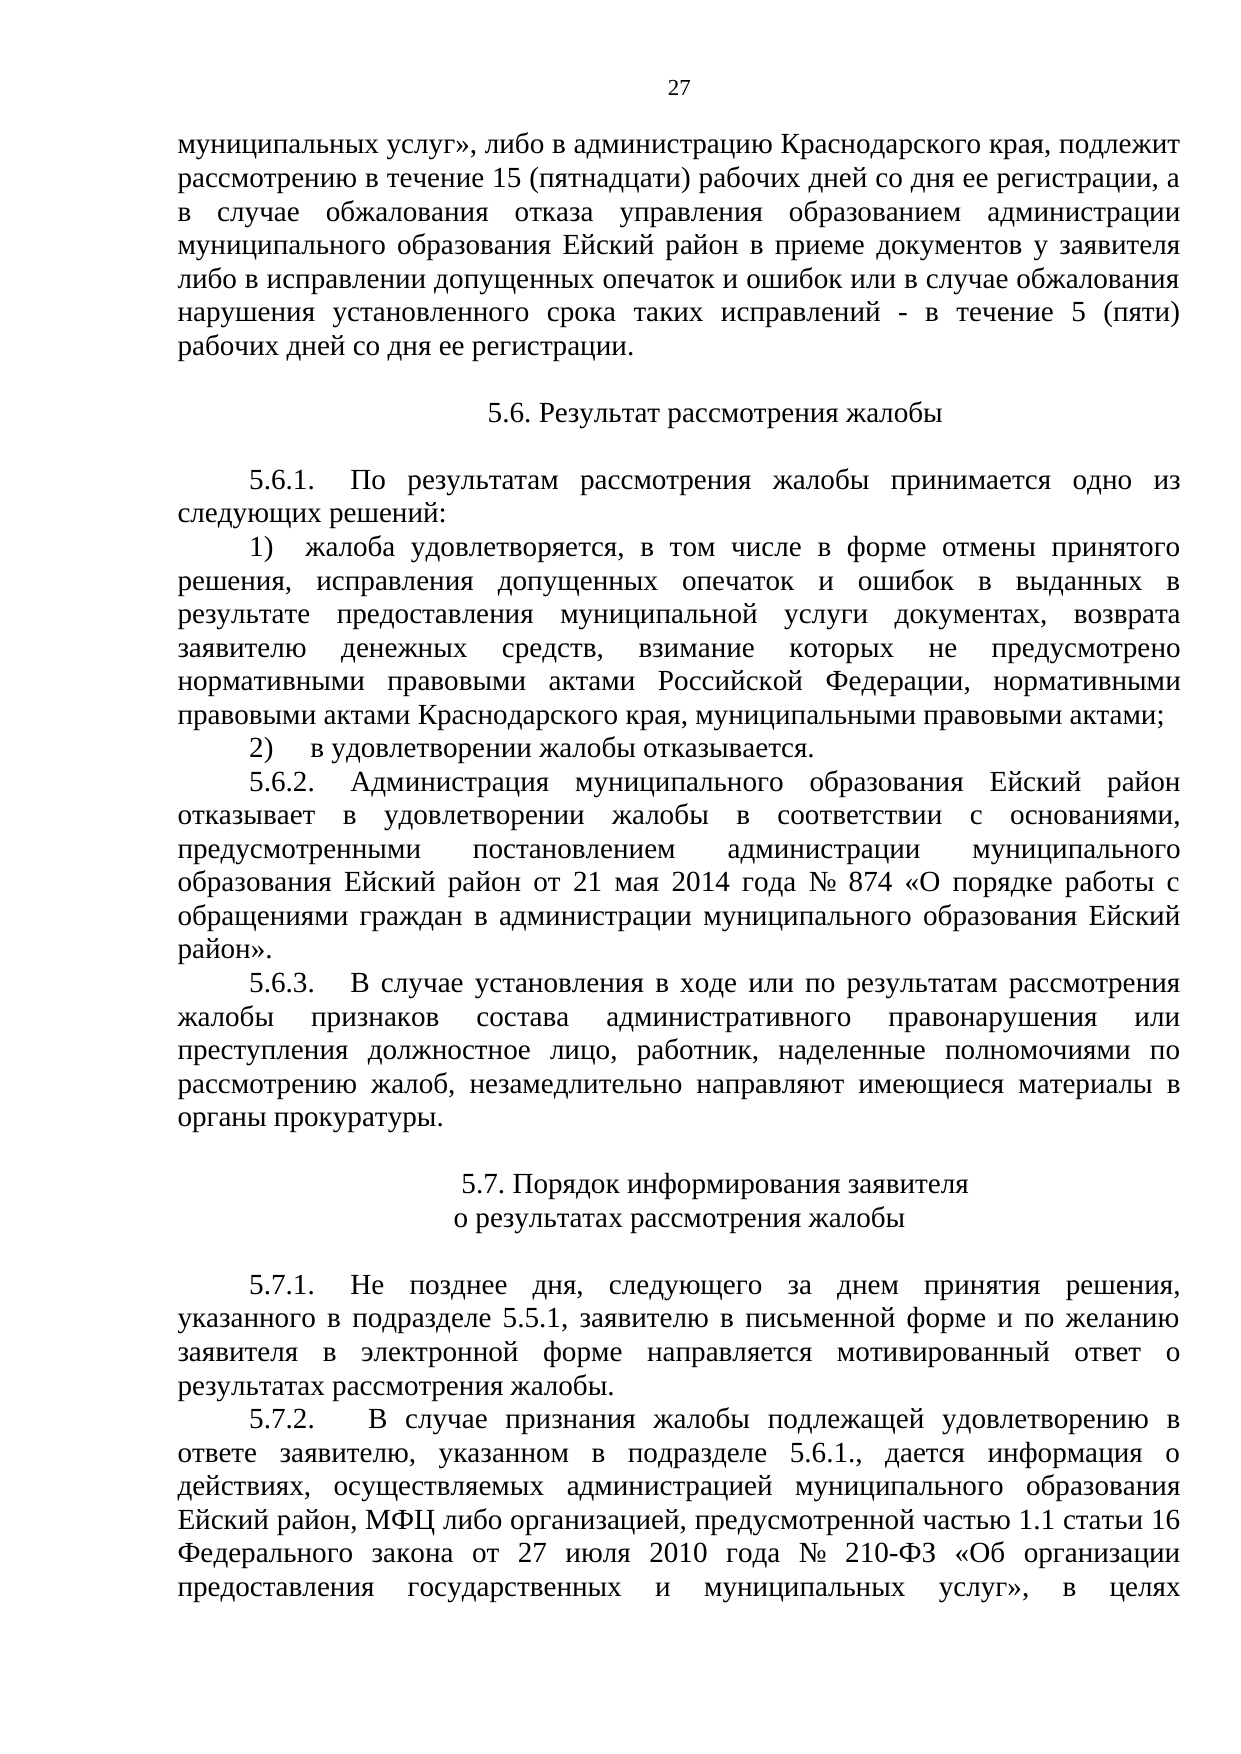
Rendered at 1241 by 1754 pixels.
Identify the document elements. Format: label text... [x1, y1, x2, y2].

list Администрация муниципального образования Ейский район отказывает в удовлетворении жалобы в соответствии с основаниями, предусмотренными постановлением администрации муниципального образования Ейский район от 21 мая 2014 года № 874 «О порядке работы с обращениями граждан в администрации муниципального образования Ейский район». [177, 764, 1181, 965]
list По результатам рассмотрения жалобы принимается одно из следующих решений: [177, 462, 1181, 529]
text 5.6. Результат рассмотрения жалобы [177, 395, 1181, 428]
text 5.7. Порядок информирования заявителя о результатах рассмотрения жалобы [177, 1166, 1181, 1233]
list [177, 1401, 1181, 1602]
list в удовлетворении жалобы отказывается. [177, 730, 1181, 764]
list В случае установления в ходе или по результатам рассмотрения жалобы признаков состава административного правонарушения или преступления должностное лицо, работник, наделенные полномочиями по рассмотрению жалоб, незамедлительно направляют имеющиеся материалы в органы прокуратуры. [177, 965, 1181, 1133]
list жалоба удовлетворяется, в том числе в форме отмены принятого решения, исправления допущенных опечаток и ошибок в выданных в результате предоставления муниципальной услуги документах, возврата заявителю денежных средств, взимание которых не предусмотрено нормативными правовыми актами Российской Федерации, нормативными правовыми актами Краснодарского края, муниципальными правовыми актами; [177, 529, 1181, 730]
list Не позднее дня, следующего за днем принятия решения, указанного в подразделе 5.5.1, заявителю в письменной форме и по желанию заявителя в электронной форме направляется мотивированный ответ о результатах рассмотрения жалобы. [177, 1267, 1181, 1401]
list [177, 127, 1181, 361]
